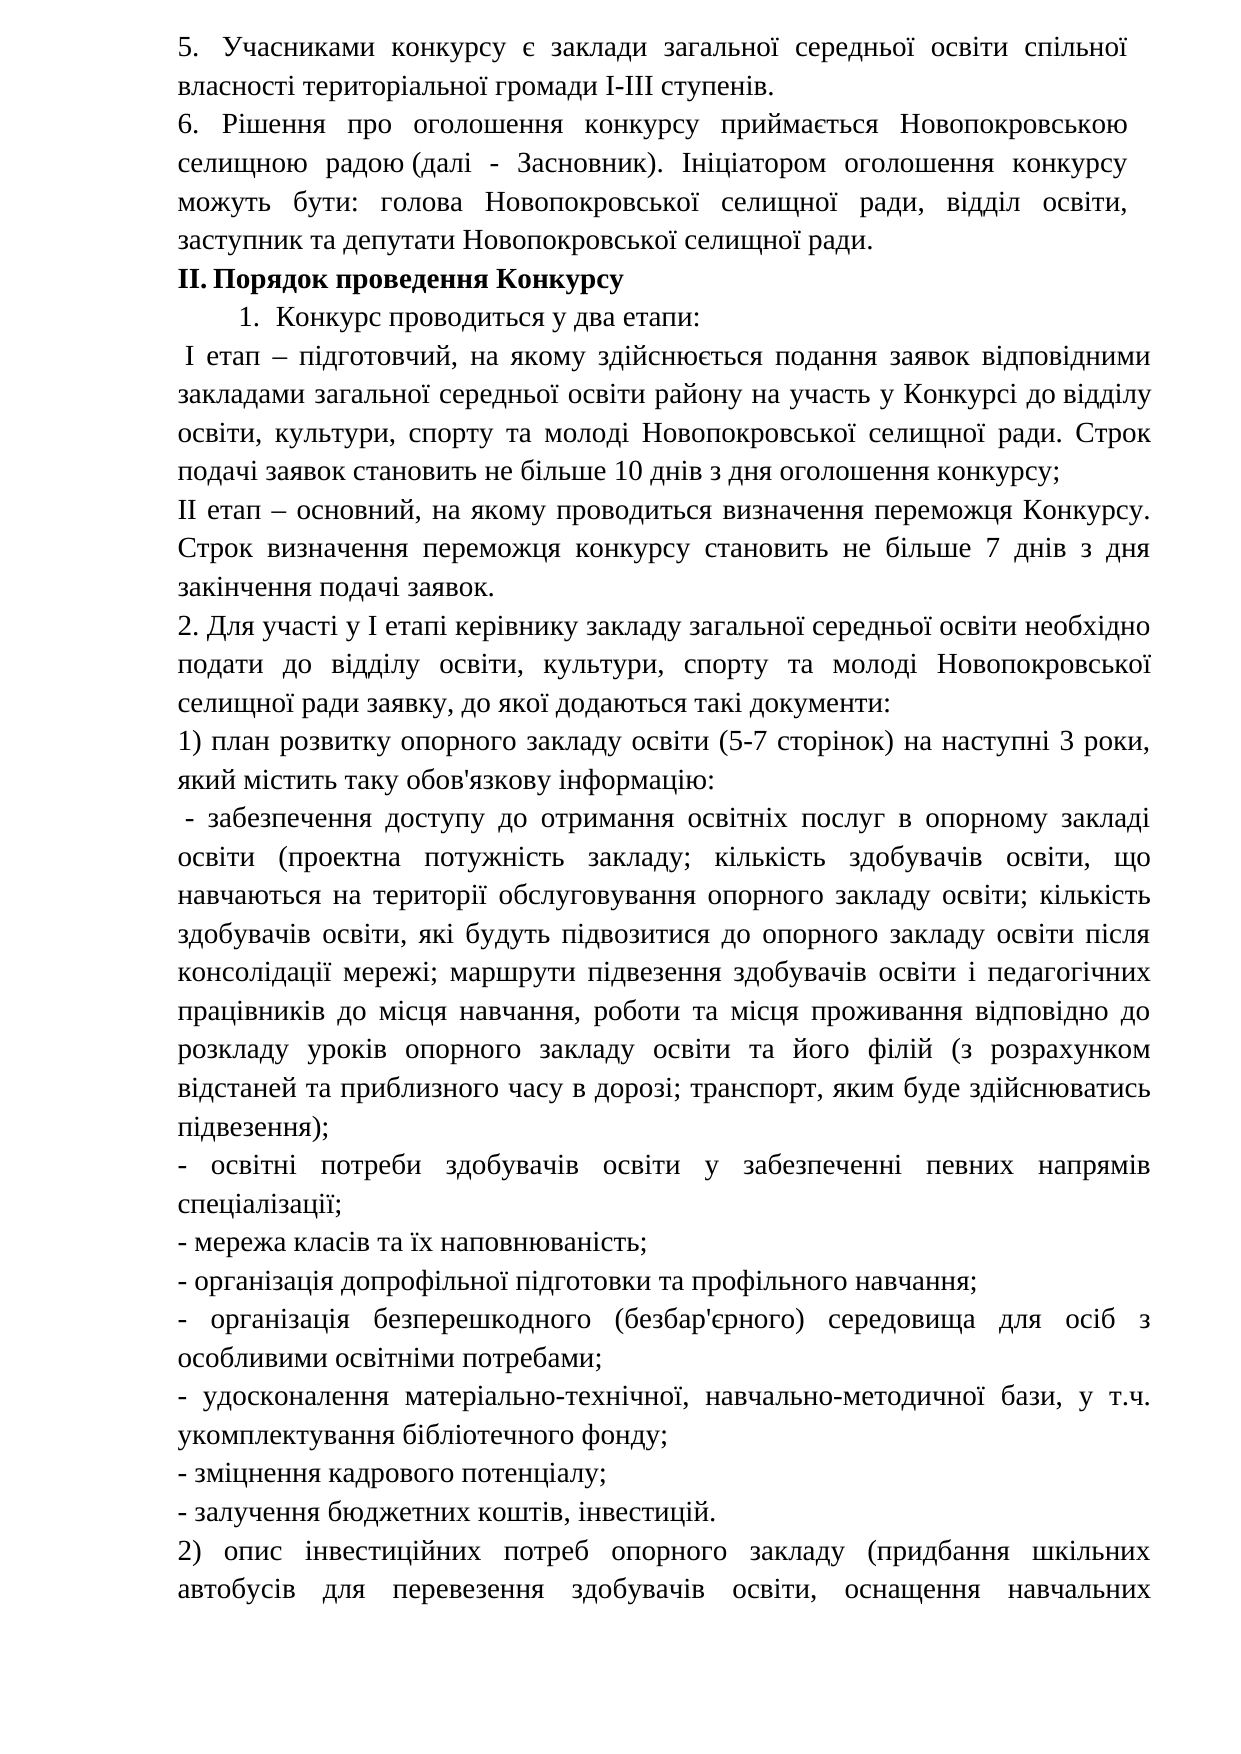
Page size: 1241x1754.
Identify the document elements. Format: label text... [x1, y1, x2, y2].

text ІІ. Порядок проведення Конкурсу [177, 261, 1152, 294]
text - забезпечення доступу до отримання освітніх послуг в опорному закладі освіти (проектна потужність закладу; кількість здобувачів освіти, що навчаються на території обслуговування опорного закладу освіти; кількість здобувачів освіти, які будуть підвозитися до опорного закладу освіти після консолідації мережі; маршрути підвезення здобувачів освіти і педагогічних працівників до місця навчання, роботи та місця проживання відповідно до розкладу уроків опорного закладу освіти та його філій (з розрахунком відстаней та приблизного часу в дорозі; транспорт, яким буде здійснюватись підвезення); [177, 800, 1152, 1142]
text - мережа класів та їх наповнюваність; [177, 1224, 1152, 1258]
list Конкурс проводиться у два етапи: [238, 299, 1128, 333]
text 1) план розвитку опорного закладу освіти (5-7 сторінок) на наступні 3 роки, який містить таку обов'язкову інформацію: [177, 723, 1152, 795]
text ІІ етап – основний, на якому проводиться визначення переможця Конкурсу. Строк визначення переможця конкурсу становить не більше 7 днів з дня закінчення подачі заявок. [177, 492, 1152, 603]
list Учасниками конкурсу є заклади загальної середньої освіти спільної власності територіальної громади І-ІІІ ступенів. [177, 29, 1128, 102]
text - залучення бюджетних коштів, інвестицій. [177, 1494, 1152, 1528]
text 2. Для участі у І етапі керівнику закладу загальної середньої освіти необхідно подати до відділу освіти, культури, спорту та молоді Новопокровської селищної ради заявку, до якої додаються такі документи: [177, 608, 1152, 718]
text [177, 1533, 1152, 1605]
text - удосконалення матеріально-технічної, навчально-методичної бази, у т.ч. укомплектування бібліотечного фонду; [177, 1378, 1152, 1451]
text І етап – підготовчий, на якому здійснюється подання заявок відповідними закладами загальної середньої освіти району на участь у Конкурсі до відділу освіти, культури, спорту та молоді Новопокровської селищної ради. Строк подачі заявок становить не більше 10 днів з дня оголошення конкурсу; [177, 338, 1152, 487]
text - зміцнення кадрового потенціалу; [177, 1456, 1152, 1489]
text - організація допрофільної підготовки та профільного навчання; [177, 1263, 1152, 1296]
text - освітні потреби здобувачів освіти у забезпеченні певних напрямів спеціалізації; [177, 1147, 1152, 1219]
text - організація безперешкодного (безбар'єрного) середовища для осіб з особливими освітніми потребами; [177, 1301, 1152, 1373]
list Рішення про оголошення конкурсу приймається Новопокровською селищною радою (далі - Засновник). Ініціатором оголошення конкурсу можуть бути: голова Новопокровської селищної ради, відділ освіти, заступник та депутати Новопокровської селищної ради. [177, 107, 1128, 256]
